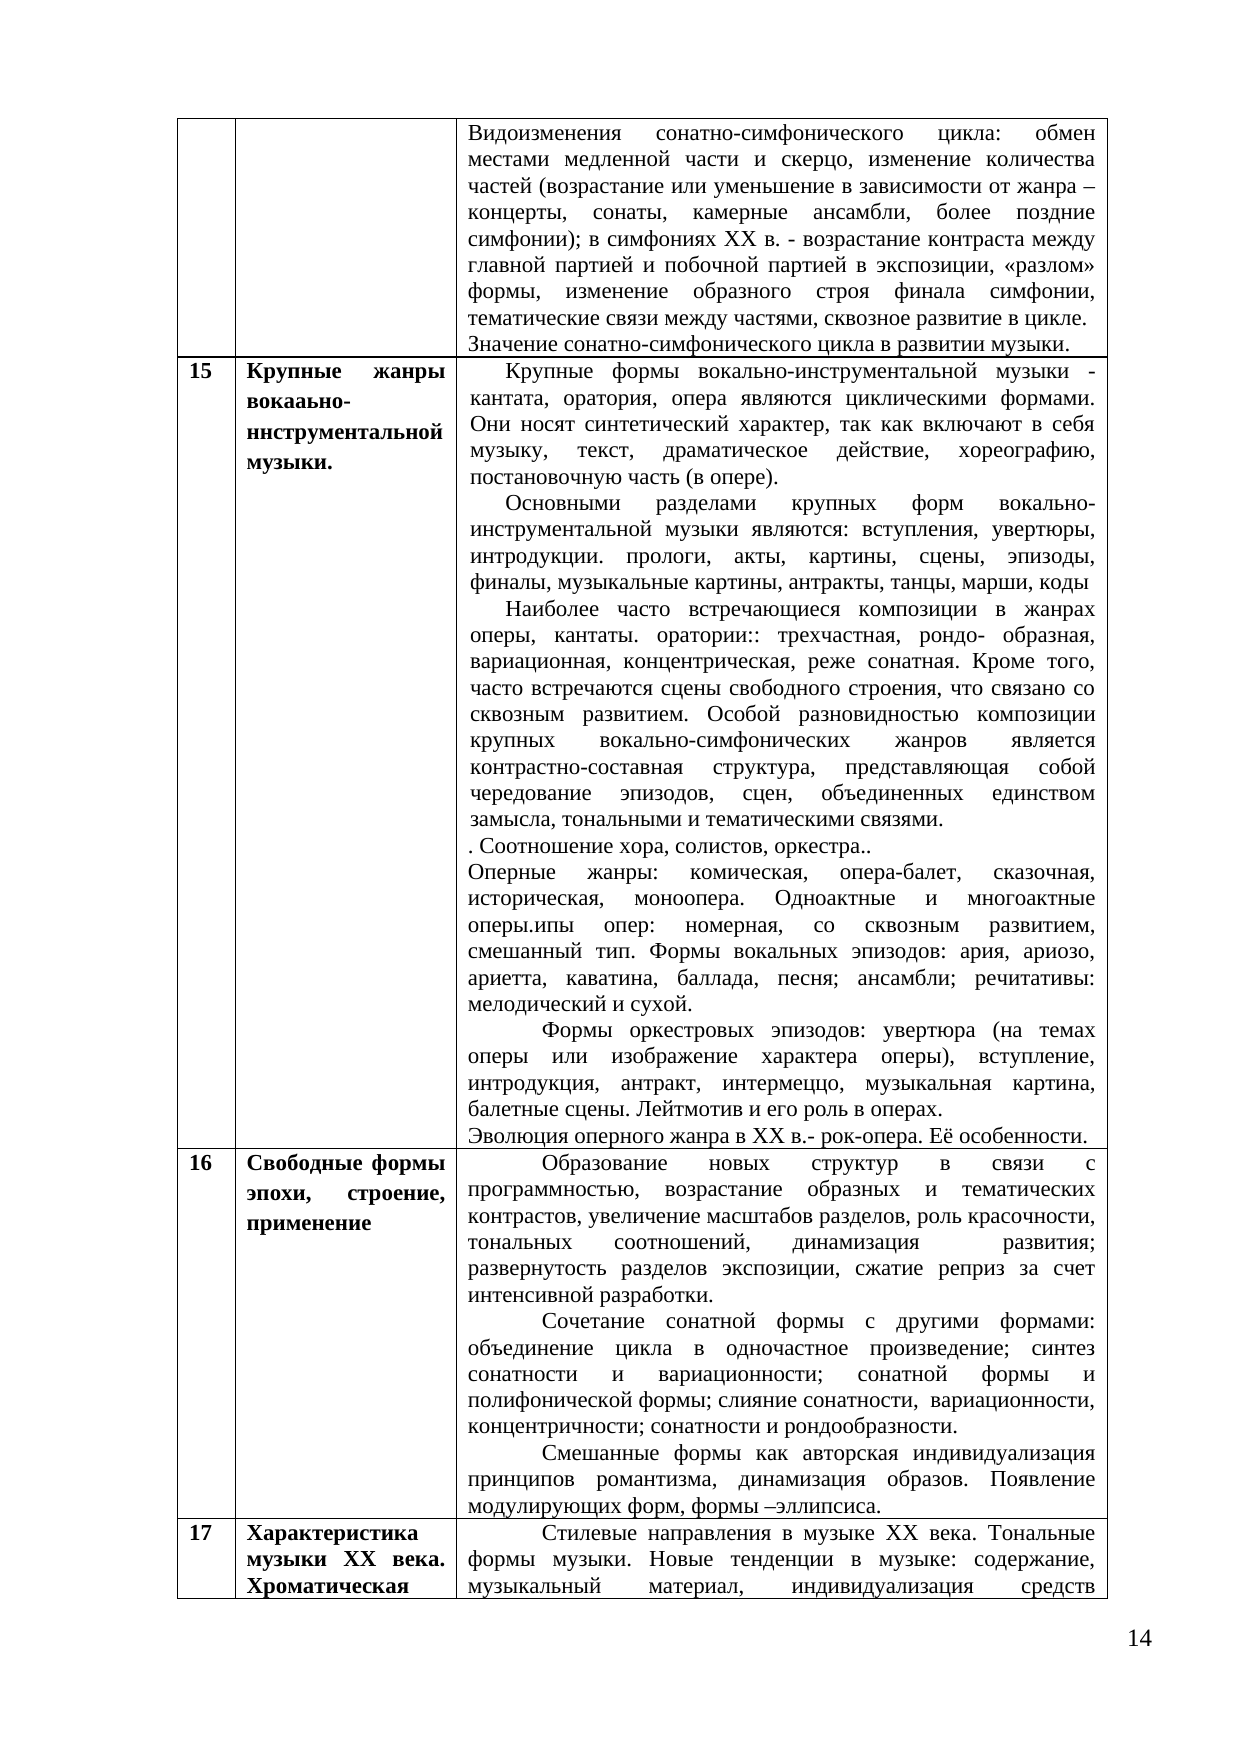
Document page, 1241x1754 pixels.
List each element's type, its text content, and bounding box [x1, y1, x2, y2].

table_cell 17 [178, 1519, 235, 1598]
table_cell Крупные жанры вокааьно-ннструментальной музыки. [236, 358, 456, 1148]
table_cell 16 [178, 1149, 235, 1518]
table_cell Образование новых структур в связи с программностью, возрастание образных и тематических контрастов, увеличение масштабов разделов, роль красочности, тональных соотношений, динамизация развития; развернутость разделов экспозиции, сжатие реприз за счет интенсивной разработки. Сочетание сонатной формы с другими формами: объединение цикла в одночастное произведение; синтез сонатности и вариационности; сонатной формы и полифонической формы; слияние сонатности, вариационности, концентричности; сонатности и рондообразности. Смешанные формы как авторская индивидуализация принципов романтизма, динамизация образов. Появление модулирующих форм, формы –эллипсиса. [457, 1149, 1107, 1518]
table_cell Свободные формы эпохи, строение, применение [236, 1149, 456, 1518]
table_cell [236, 119, 456, 356]
table_cell 15 [178, 358, 235, 1148]
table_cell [236, 1519, 456, 1598]
table_cell Крупные формы вокально-инструментальной музыки - кантата, оратория, опера являются циклическими формами. Они носят синтетический характер, так как включают в себя музыку, текст, драматическое действие, хореографию, постановочную часть (в опере). Основными разделами крупных форм вокально-инструментальной музыки являются: вступления, увертюры, интродукции. прологи, акты, картины, сцены, эпизоды, финалы, музыкальные картины, антракты, танцы, марши, коды Наиболее часто встречающиеся композиции в жанрах оперы, кантаты. оратории:: трехчастная, рондо- образная, вариационная, концентрическая, реже сонатная. Кроме того, часто встречаются сцены свободного строения, что связано со сквозным развитием. Особой разновидностью композиции крупных вокально-симфонических жанров является контрастно-составная структура, представляющая собой чередование эпизодов, сцен, объединенных единством замысла, тональными и тематическими связями. . Соотношение хора, солистов, оркестра.. Оперные жанры: комическая, опера-балет, сказочная, историческая, моноопера. Одноактные и многоактные оперы.ипы опер: номерная, со сквозным развитием, смешанный тип. Формы вокальных эпизодов: ария, ариозо, ариетта, каватина, баллада, песня; ансамбли; речитативы: мелодический и сухой. Формы оркестровых эпизодов: увертюра (на темах оперы или изображение характера оперы), вступление, интродукция, антракт, интермеццо, музыкальная картина, балетные сцены. Лейтмотив и его роль в операх. Эволюция оперного жанра в ХХ в.- рок-опера. Её особенности. [457, 358, 1107, 1148]
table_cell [457, 119, 1107, 356]
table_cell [457, 1519, 1107, 1598]
table_cell 14 [178, 119, 235, 356]
